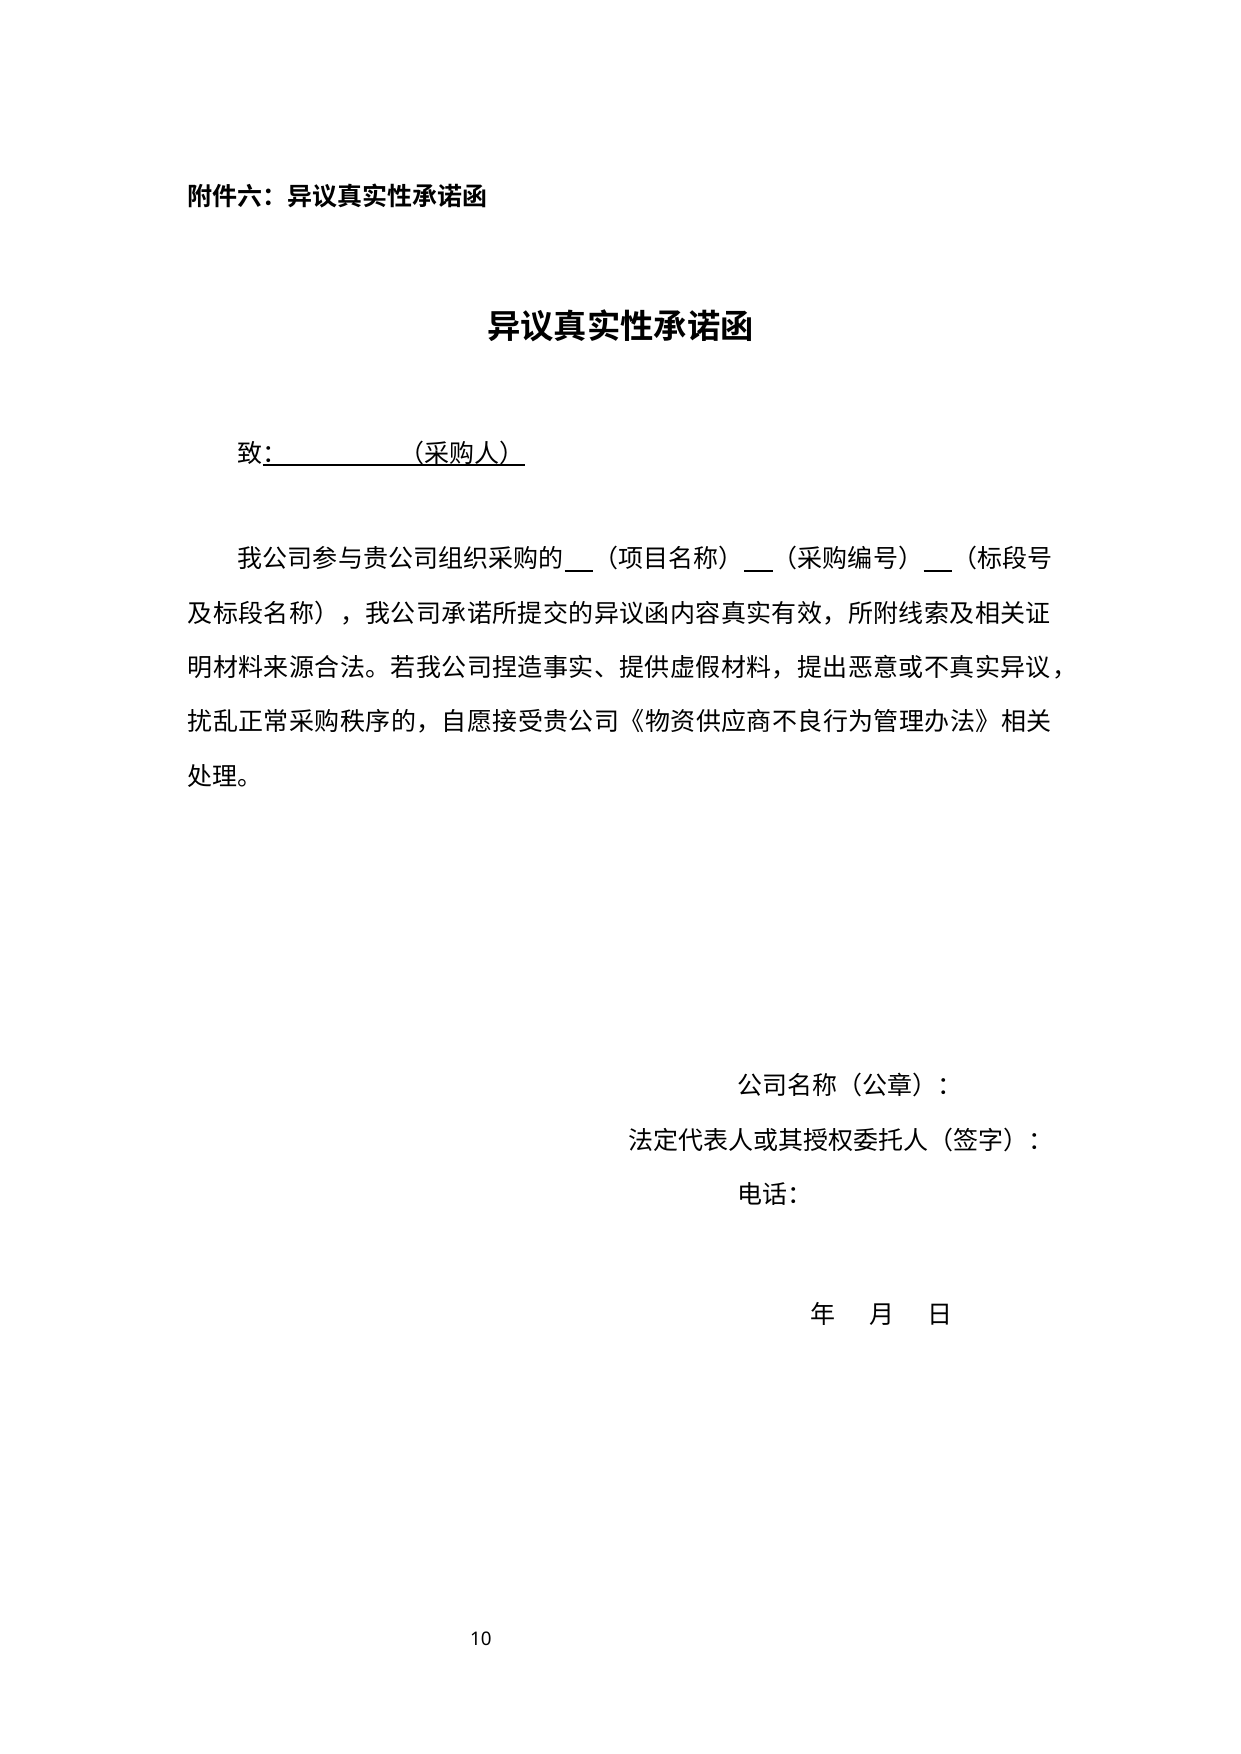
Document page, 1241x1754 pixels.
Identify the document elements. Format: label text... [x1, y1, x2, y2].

text 致： （采购人） [187, 433, 1053, 469]
text 我公司参与贵公司组织采购的 （项目名称） （采购编号） （标段号及标段名称），我公司承诺所提交的异议函内容真实有效，所附线索及相关证明材料来源合法。若我公司捏造事实、提供虚假材料，提出恶意或不真实异议，扰乱正常采购秩序的，自愿接受贵公司《物资供应商不良行为管理办法》相关处理。 [187, 539, 1053, 792]
text 法定代表人或其授权委托人（签字）： [187, 1120, 1053, 1156]
text 异议真实性承诺函 [187, 292, 1053, 357]
text 年 月 日 [187, 1280, 953, 1345]
text 附件六：异议真实性承诺函 [187, 162, 1053, 227]
text 公司名称（公章）： [187, 1066, 1053, 1102]
text 电话： [187, 1174, 1053, 1211]
